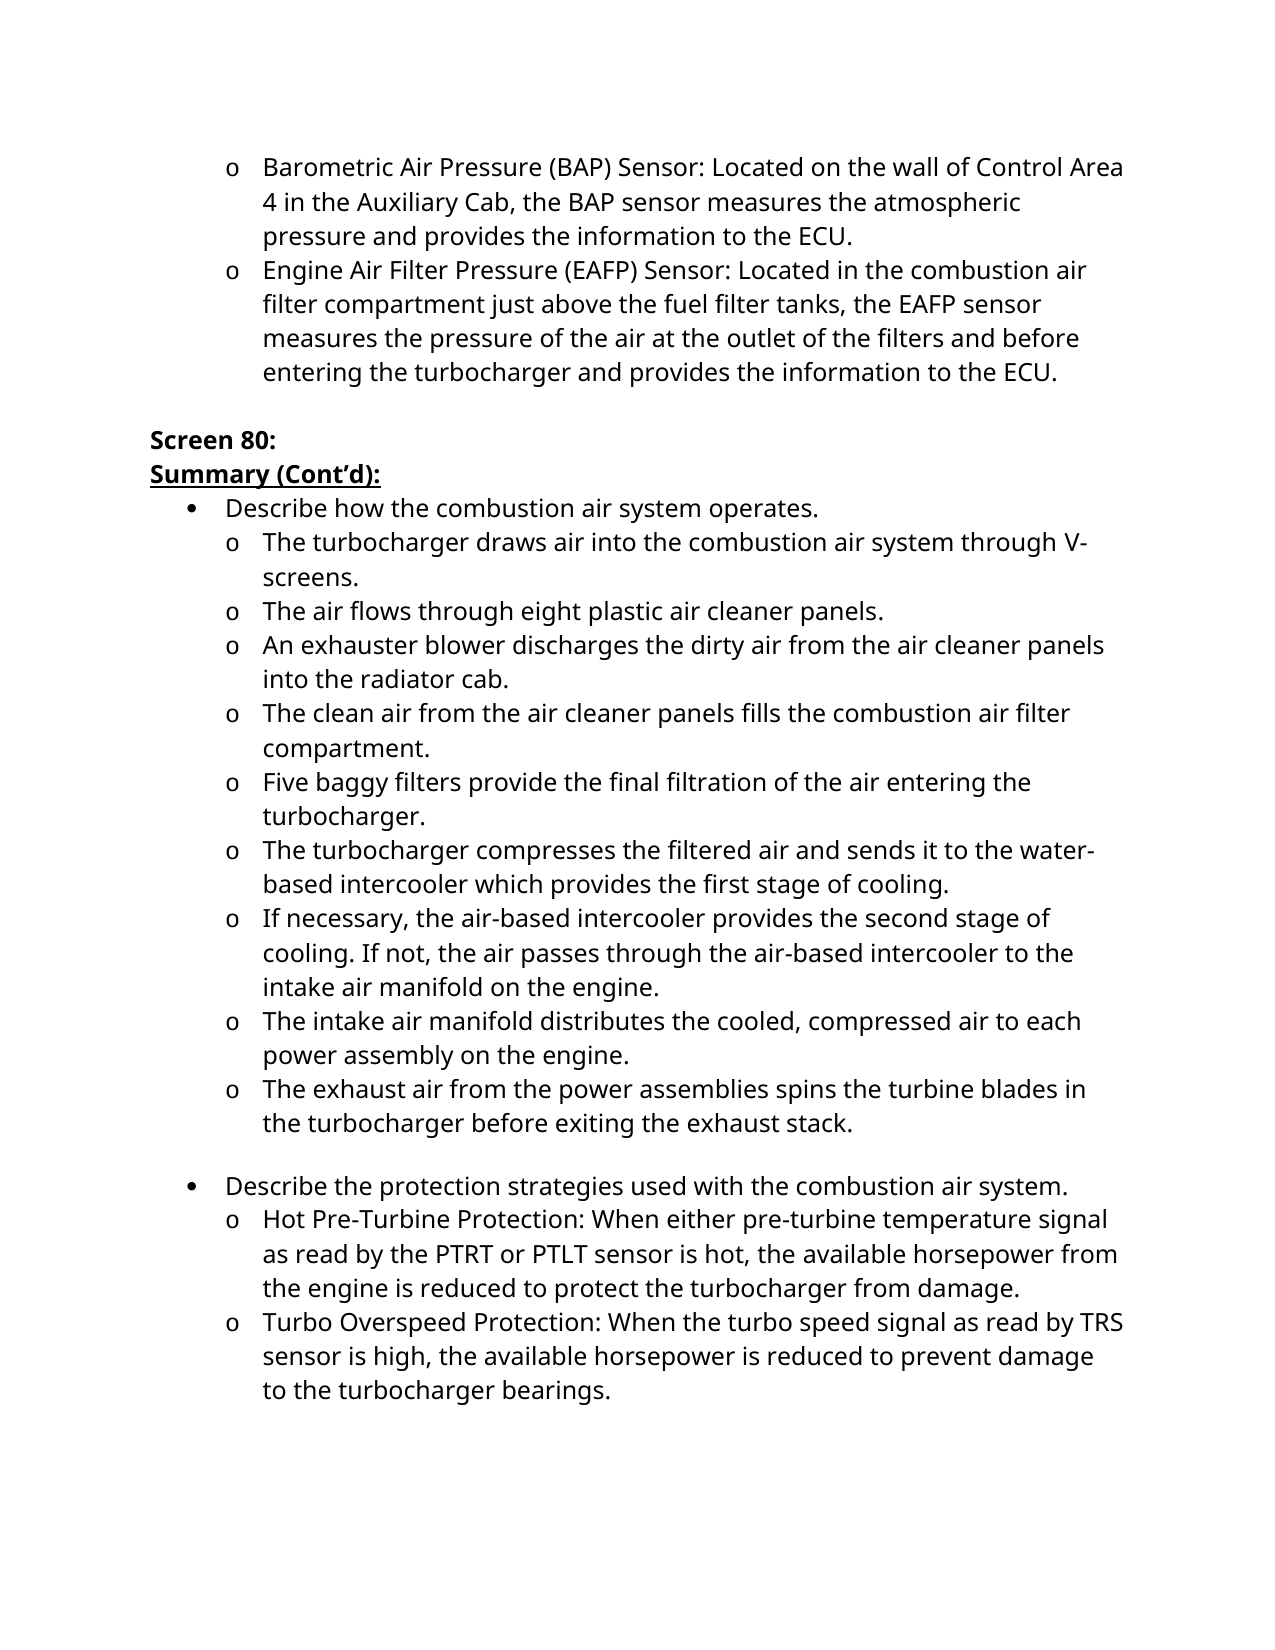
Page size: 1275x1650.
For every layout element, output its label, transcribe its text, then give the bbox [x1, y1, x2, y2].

list The exhaust air from the power assemblies spins the turbine blades in the turbocharger before exiting the exhaust stack. [225, 1072, 1125, 1140]
list The intake air manifold distributes the cooled, compressed air to each power assembly on the engine. [225, 1003, 1125, 1072]
list If necessary, the air-based intercooler provides the second stage of cooling. If not, the air passes through the air-based intercooler to the intake air manifold on the engine. [225, 901, 1125, 1003]
list Engine Air Filter Pressure (EAFP) Sensor: Located in the combustion air filter compartment just above the fuel filter tanks, the EAFP sensor measures the pressure of the air at the outlet of the filters and before entering the turbocharger and provides the information to the ECU. [225, 252, 1125, 389]
list Describe how the combustion air system operates. [187, 491, 1125, 525]
list Describe the protection strategies used with the combustion air system. [187, 1168, 1125, 1202]
list The turbocharger compresses the filtered air and sends it to the water-based intercooler which provides the first stage of cooling. [225, 833, 1125, 901]
list The clean air from the air cleaner panels fills the combustion air filter compartment. [225, 696, 1125, 764]
list Hot Pre-Turbine Protection: When either pre-turbine temperature signal as read by the PTRT or PTLT sensor is hot, the available horsepower from the engine is reduced to protect the turbocharger from damage. [225, 1202, 1125, 1304]
list Five baggy filters provide the final filtration of the air entering the turbocharger. [225, 764, 1125, 833]
list The air flows through eight plastic air cleaner panels. [225, 593, 1125, 628]
list The turbocharger draws air into the combustion air system through V-screens. [225, 525, 1125, 593]
list Summary (Cont’d): [150, 457, 1125, 491]
list An exhauster blower discharges the dirty air from the air cleaner panels into the radiator cab. [225, 628, 1125, 696]
list Turbo Overspeed Protection: When the turbo speed signal as read by TRS sensor is high, the available horsepower is reduced to prevent damage to the turbocharger bearings. [225, 1304, 1125, 1407]
list Screen 80: [150, 423, 1125, 457]
list Barometric Air Pressure (BAP) Sensor: Located on the wall of Control Area 4 in the Auxiliary Cab, the BAP sensor measures the atmospheric pressure and provides the information to the ECU. [225, 150, 1125, 252]
